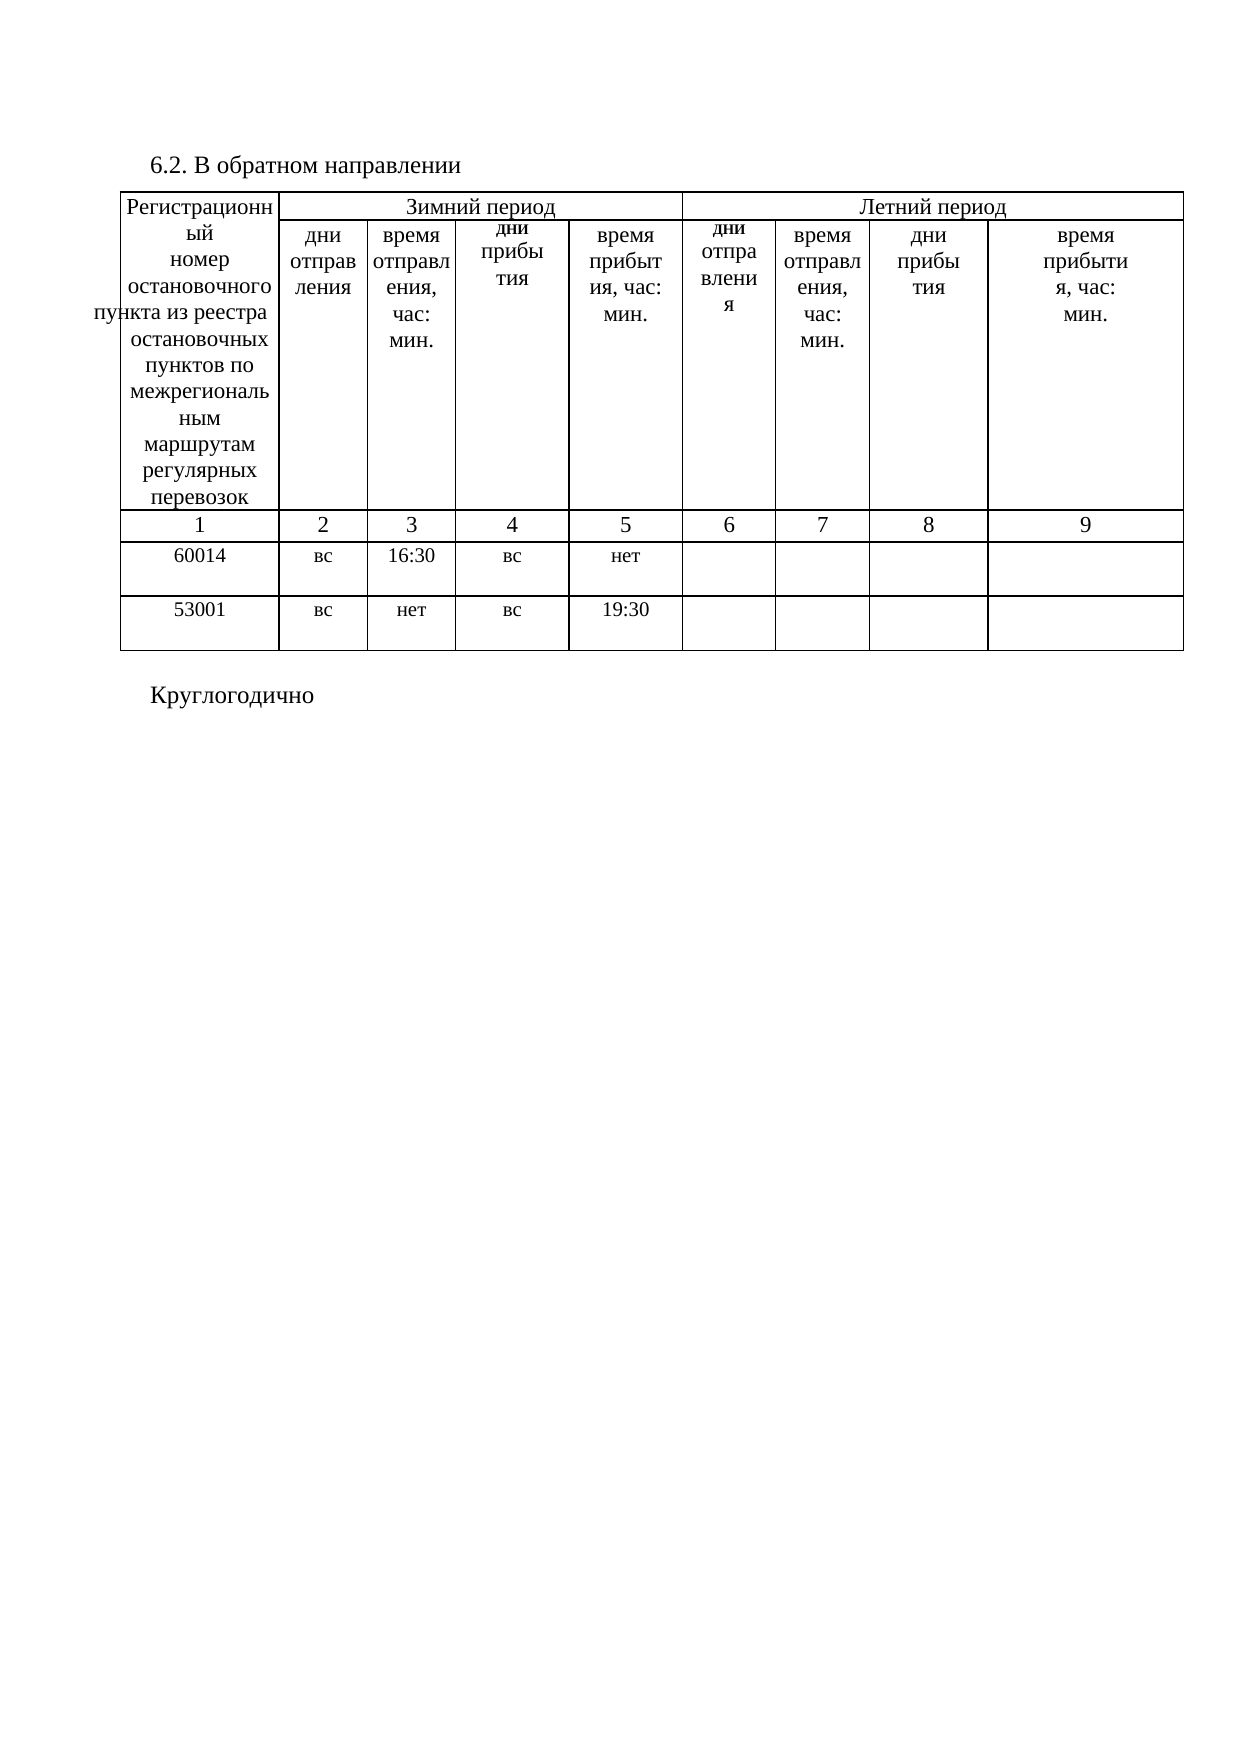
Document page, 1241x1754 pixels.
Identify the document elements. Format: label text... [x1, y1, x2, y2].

table_cell 6 [683, 511, 775, 541]
table_cell 16:30 [368, 543, 455, 595]
table_cell ДНИ отпра влени я [683, 221, 775, 509]
table_cell [683, 597, 775, 650]
table_cell 1 [121, 511, 278, 541]
table_cell 53001 [121, 597, 278, 650]
table_cell вс [280, 597, 367, 650]
table_cell 2 [280, 511, 367, 541]
table_cell 9 [989, 511, 1183, 541]
table_cell 5 [570, 511, 682, 541]
table_cell дни отправ ления [280, 221, 367, 509]
table_cell 8 [870, 511, 987, 541]
table_cell [989, 543, 1183, 595]
table_cell 60014 [121, 543, 278, 595]
table_cell время отправл ения, час: мин. [368, 221, 455, 509]
table_cell вс [456, 597, 568, 650]
table_cell 3 [368, 511, 455, 541]
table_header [121, 193, 278, 509]
table_cell вс [280, 543, 367, 595]
table_cell [989, 597, 1183, 650]
table_cell нет [368, 597, 455, 650]
table_cell 4 [456, 511, 568, 541]
table_cell [683, 543, 775, 595]
text Круглогодично [150, 680, 1090, 709]
table_cell нет [570, 543, 682, 595]
table_cell [776, 543, 869, 595]
table_cell ДНИ прибы тия [456, 221, 568, 509]
table_cell время прибыти я, час: мин. [989, 221, 1183, 509]
table_cell [776, 597, 869, 650]
table_cell [870, 597, 987, 650]
table_header Зимний период [280, 193, 682, 219]
table_cell 7 [776, 511, 869, 541]
table_cell вс [456, 543, 568, 595]
table_cell дни прибы тия [870, 221, 987, 509]
table_cell время отправл ения, час: мин. [776, 221, 869, 509]
table_cell 19:30 [570, 597, 682, 650]
table_header Летний период [683, 193, 1183, 219]
text 6.2. В обратном направлении [150, 150, 1090, 179]
table_cell время прибыт ия, час: мин. [570, 221, 682, 509]
table_cell [870, 543, 987, 595]
